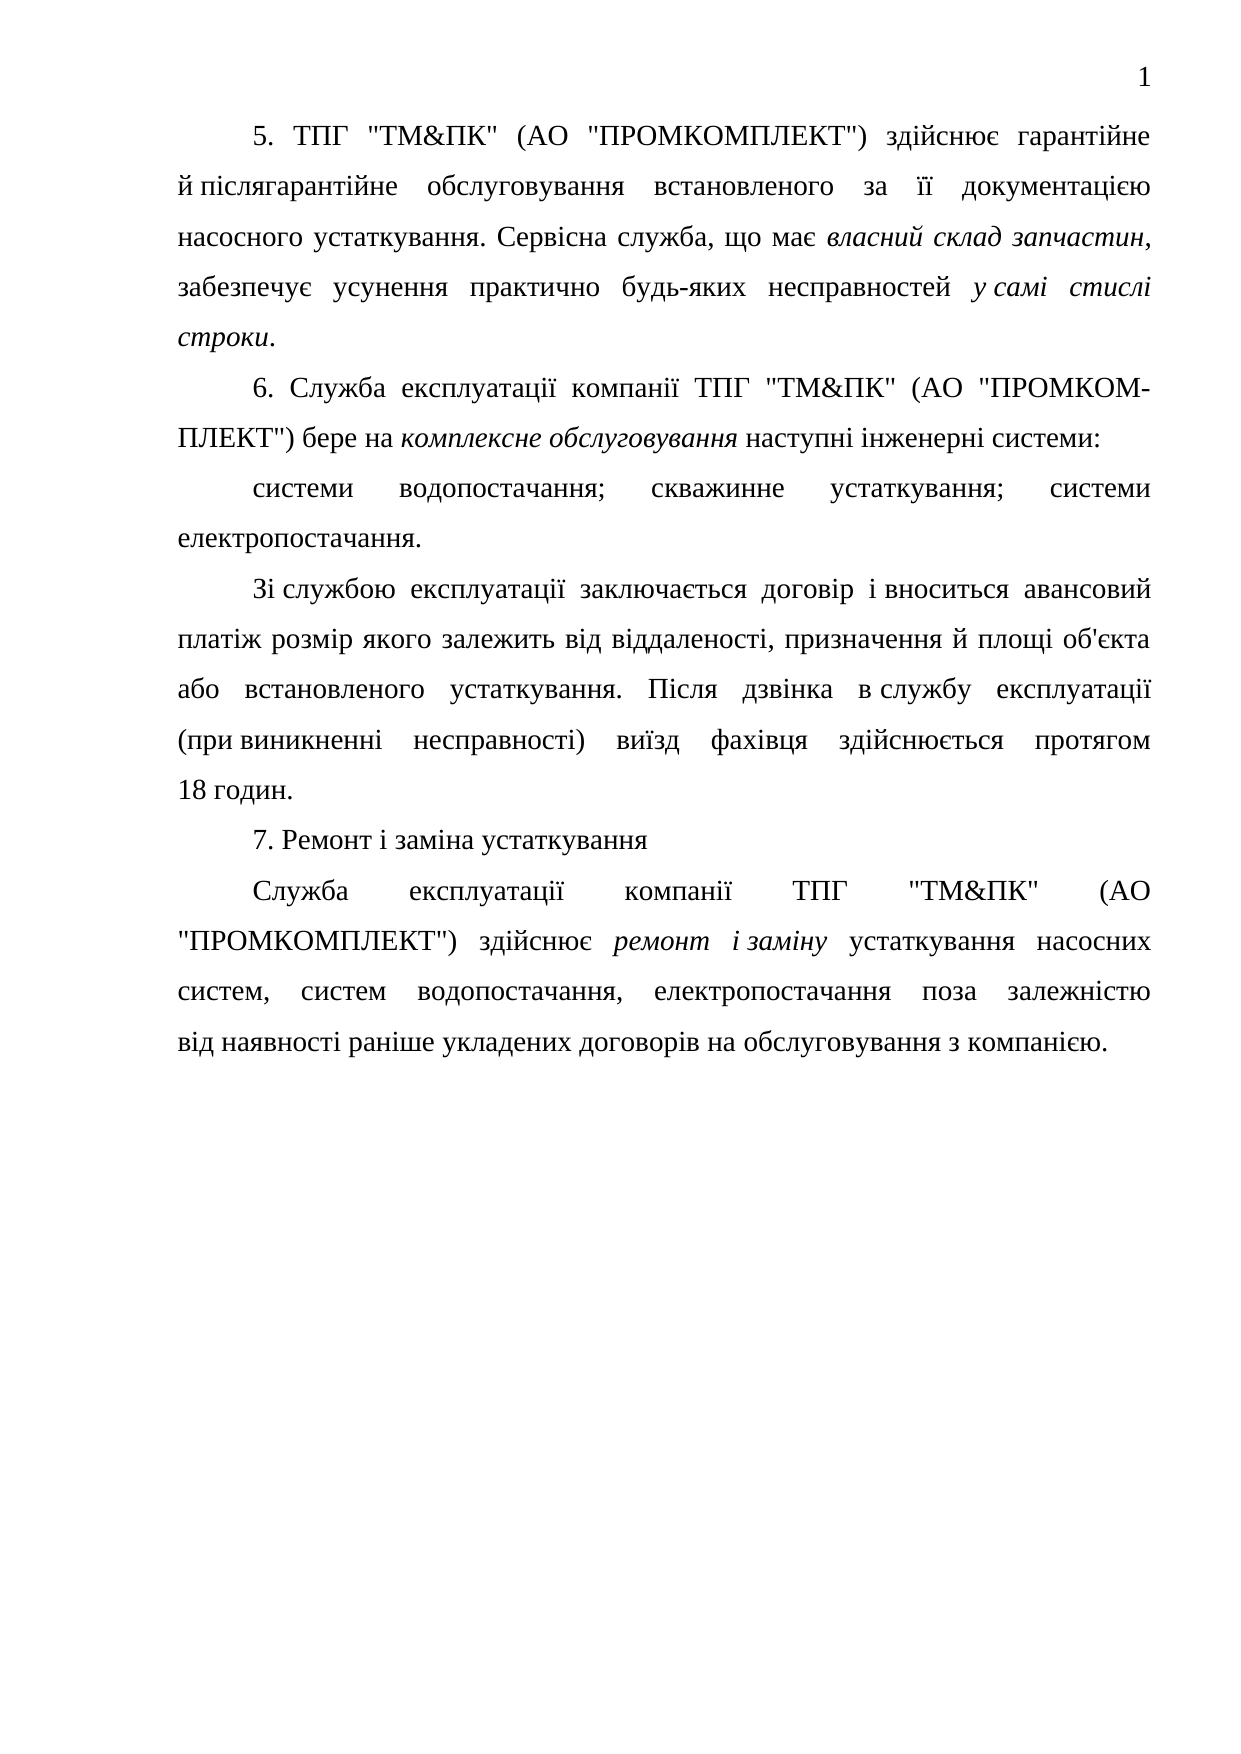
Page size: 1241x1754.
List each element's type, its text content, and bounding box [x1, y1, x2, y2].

text 5. ТПГ "ТМ&ПК" (АО "ПРОМКОМПЛЕКТ") здійснює гарантійне й післягарантійне обслуговування встановленого за її документацією насосного устаткування. Сервісна служба, що має власний склад запчастин, забезпечує усунення практично будь-яких несправностей у самі стислі строки. [177, 118, 1152, 353]
text системи водопостачання; скважинне устаткування; системи електропостачання. [177, 470, 1152, 554]
text Служба експлуатації компанії ТПГ "ТМ&ПК" (АО "ПРОМКОМПЛЕКТ") здійснює ремонт і заміну устаткування насосних систем, систем водопостачання, електропостачання поза залежністю від наявності раніше укладених договорів на обслуговування з компанією. [177, 873, 1152, 1057]
text Зі службою експлуатації заключається договір і вноситься авансовий платіж розмір якого залежить від віддаленості, призначення й площі об'єкта або встановленого устаткування. Після дзвінка в службу експлуатації (при виникненні несправності) виїзд фахівця здійснюється протягом 18 годин. [177, 571, 1152, 806]
text 6. Служба експлуатації компанії ТПГ "ТМ&ПК" (АО "ПРОМКОМ-ПЛЕКТ") бере на комплексне обслуговування наступні інженерні системи: [177, 370, 1152, 453]
text 7. Ремонт і заміна устаткування [177, 822, 1152, 856]
